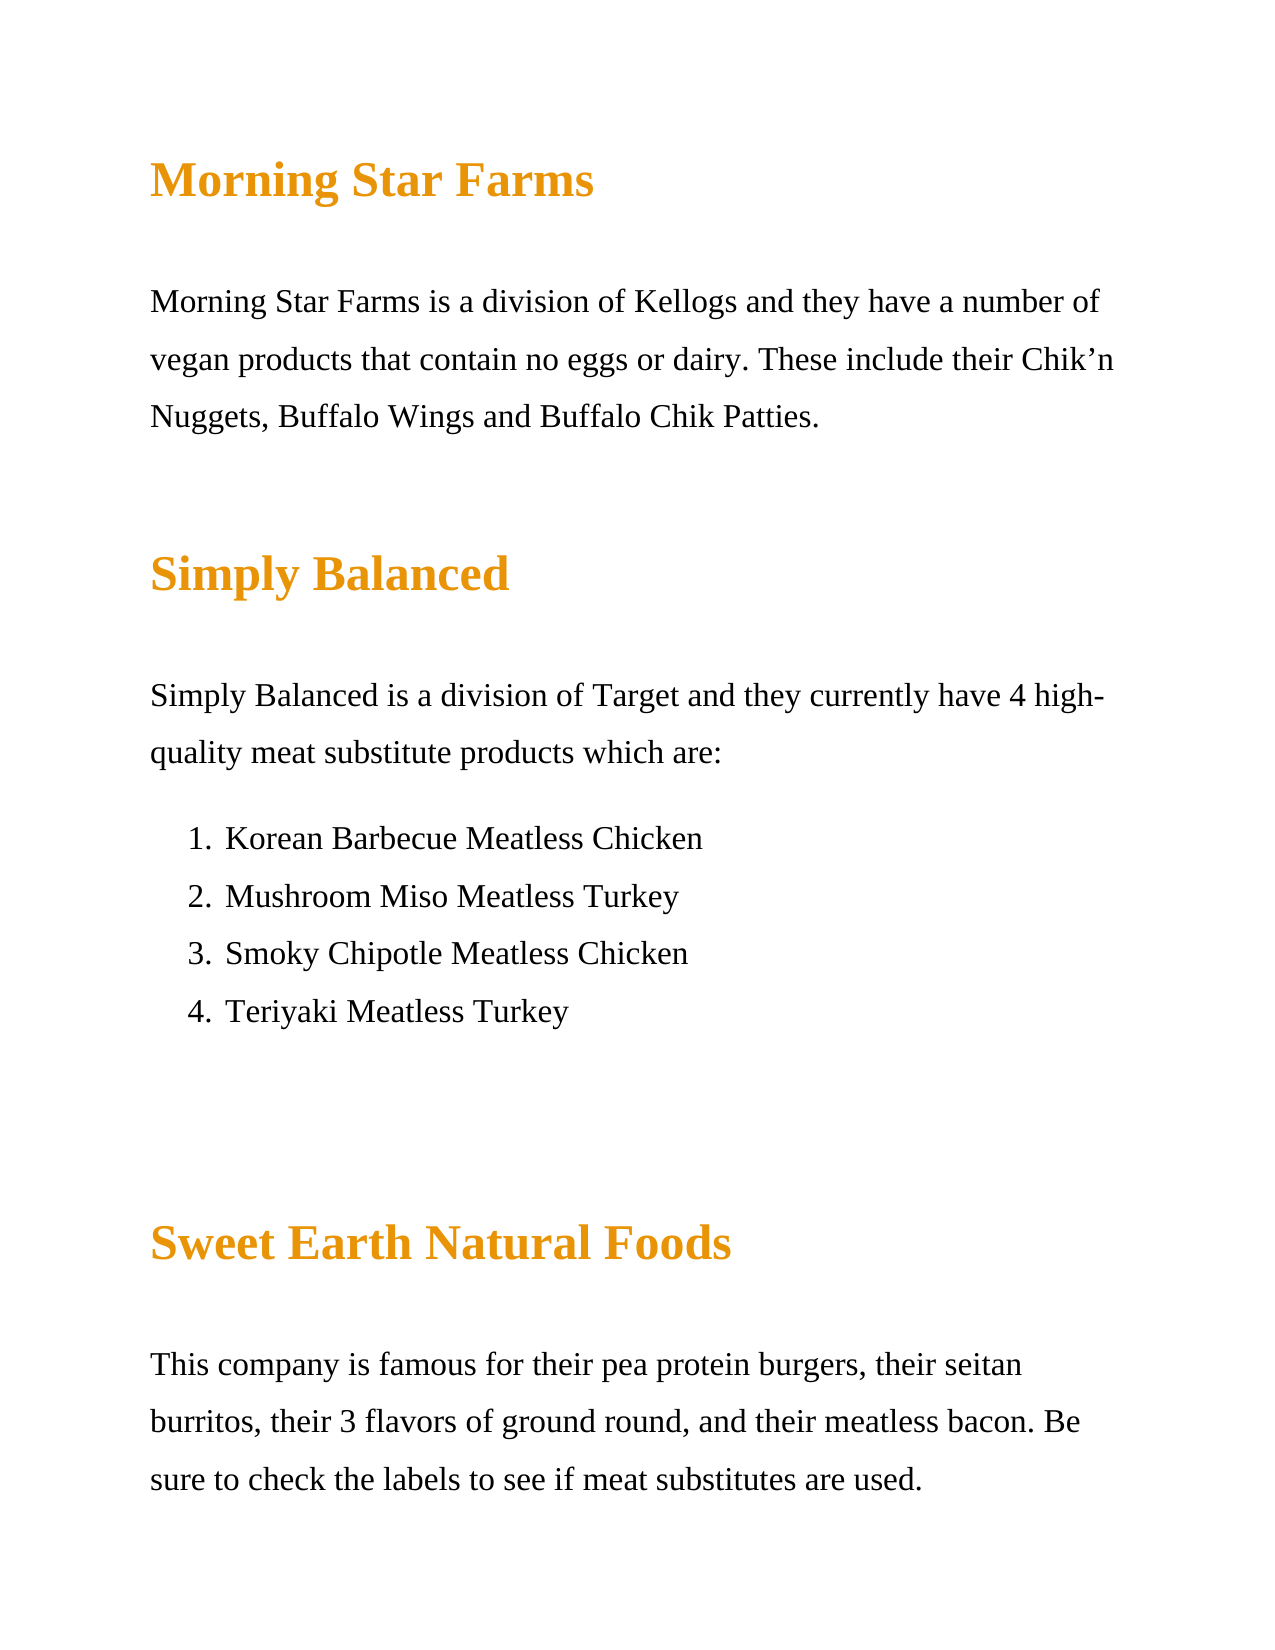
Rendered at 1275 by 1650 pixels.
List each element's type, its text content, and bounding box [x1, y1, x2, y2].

text Morning Star Farms is a division of Kellogs and they have a number of vegan products that contain no eggs or dairy. These include their Chik’n Nuggets, Buffalo Wings and Buffalo Chik Patties. [150, 281, 1125, 434]
list Korean Barbecue Meatless Chicken [187, 818, 1125, 857]
text Simply Balanced is a division of Target and they currently have 4 high-quality meat substitute products which are: [150, 675, 1125, 771]
subtitle Sweet Earth Natural Foods [150, 1213, 1125, 1270]
subtitle Morning Star Farms [150, 150, 1125, 207]
subtitle Simply Balanced [150, 544, 1125, 601]
list Smoky Chipotle Meatless Chicken [187, 933, 1125, 972]
text This company is famous for their pea protein burgers, their seitan burritos, their 3 flavors of ground round, and their meatless bacon. Be sure to check the labels to see if meat substitutes are used. [150, 1344, 1125, 1497]
list Teriyaki Meatless Turkey [187, 991, 1125, 1029]
list Mushroom Miso Meatless Turkey [187, 876, 1125, 914]
